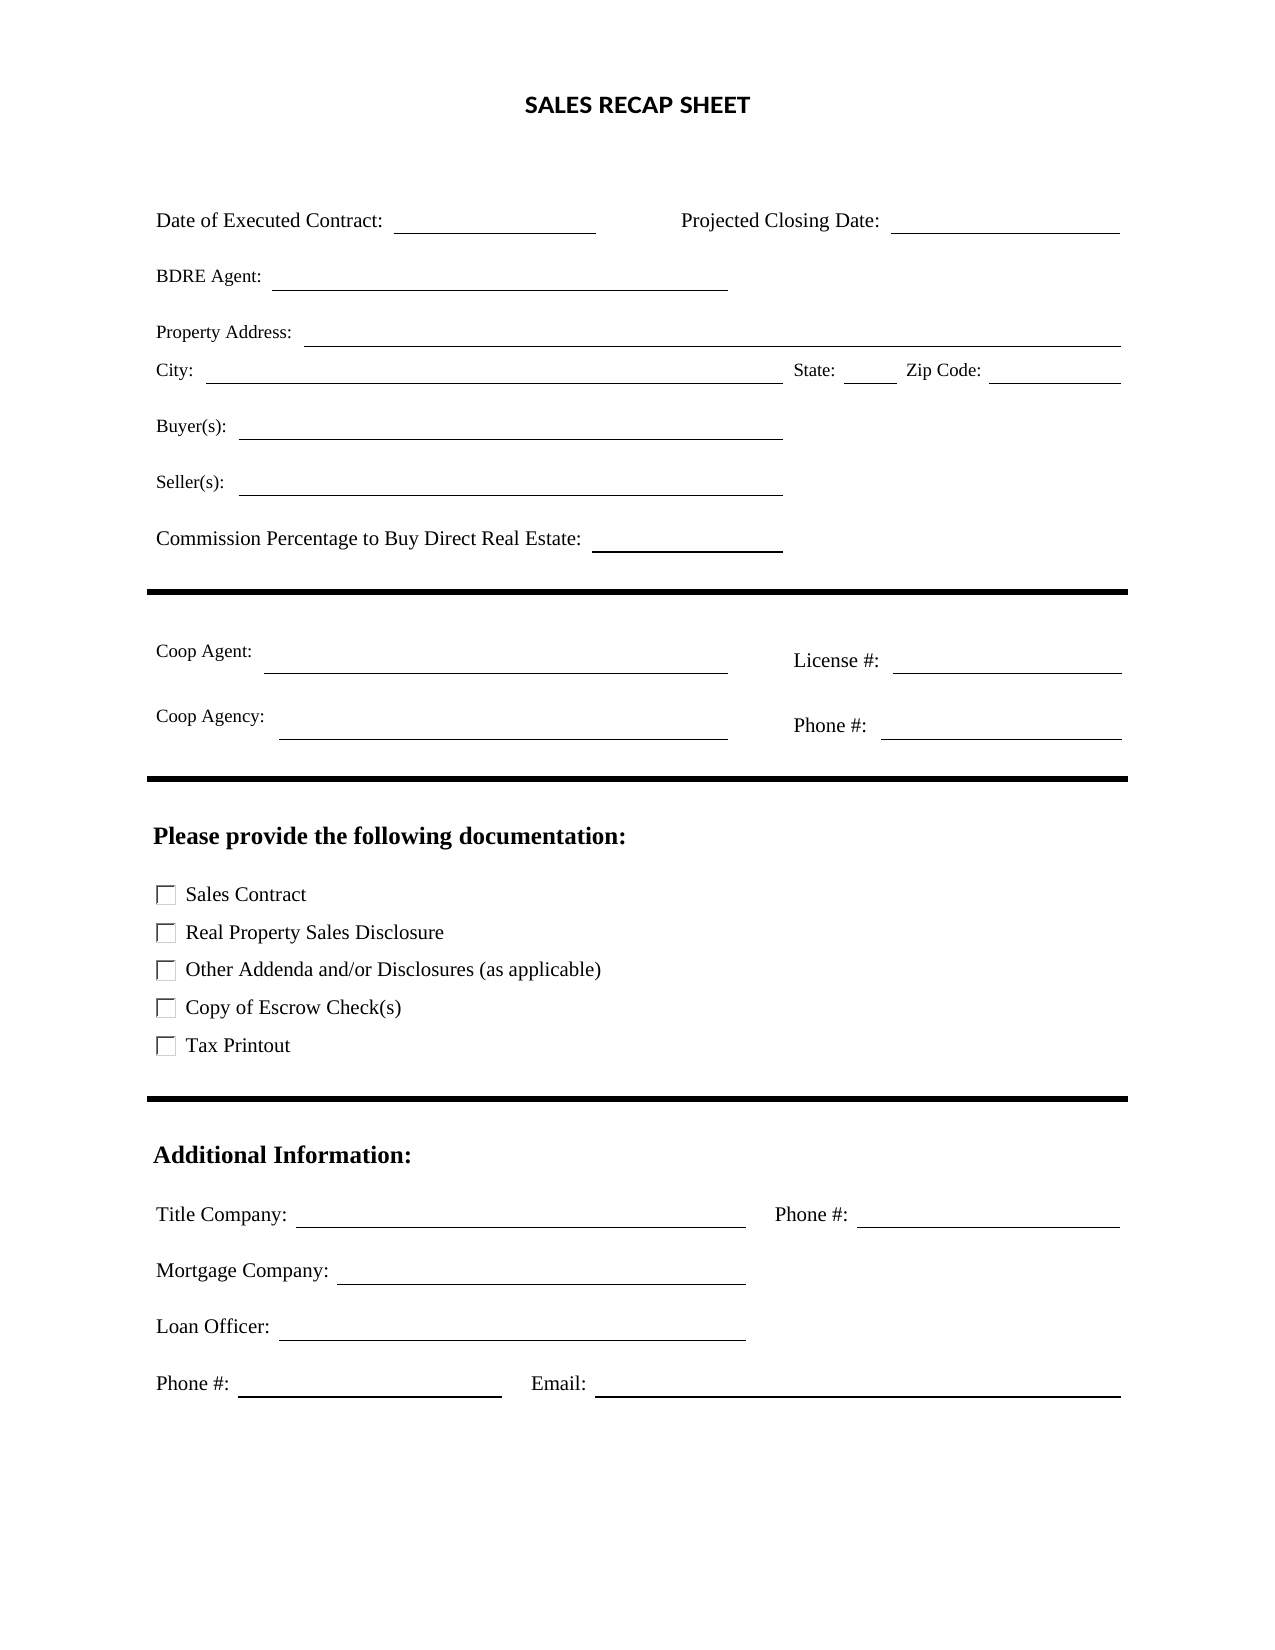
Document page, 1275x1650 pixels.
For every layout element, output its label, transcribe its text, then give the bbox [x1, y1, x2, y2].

text Coop Agency: [156, 705, 266, 727]
text Phone #: [793, 713, 1139, 737]
text Commission Percentage to Buy Direct Real Estate: [156, 526, 1139, 550]
text Other Addenda and/or Disclosures (as applicable) Copy of Escrow Check(s) [185, 957, 603, 1019]
text Title Company: Phone #: [156, 1202, 1139, 1226]
text Tax Printout [185, 1033, 1139, 1057]
text Date of Executed Contract: Projected Closing Date: [156, 207, 1139, 232]
text Mortgage Company: [156, 1258, 1139, 1282]
text Phone #: Email: [156, 1371, 1139, 1395]
text Coop Agent: [156, 640, 254, 661]
text Seller(s): [156, 471, 1139, 492]
text Buyer(s): [156, 415, 1139, 436]
text License #: [793, 648, 1139, 672]
subtitle SALES RECAP SHEET [523, 89, 752, 119]
text Sales Contract [185, 882, 1139, 906]
text City: State: Zip Code: [156, 359, 1139, 380]
text BDRE Agent: [156, 265, 1139, 287]
text Property Address: [156, 321, 1139, 343]
text Real Property Sales Disclosure [185, 920, 1139, 944]
text Loan Officer: [156, 1314, 1139, 1338]
subtitle Please provide the following documentation: [153, 821, 1139, 849]
subtitle Additional Information: [153, 1140, 1139, 1169]
